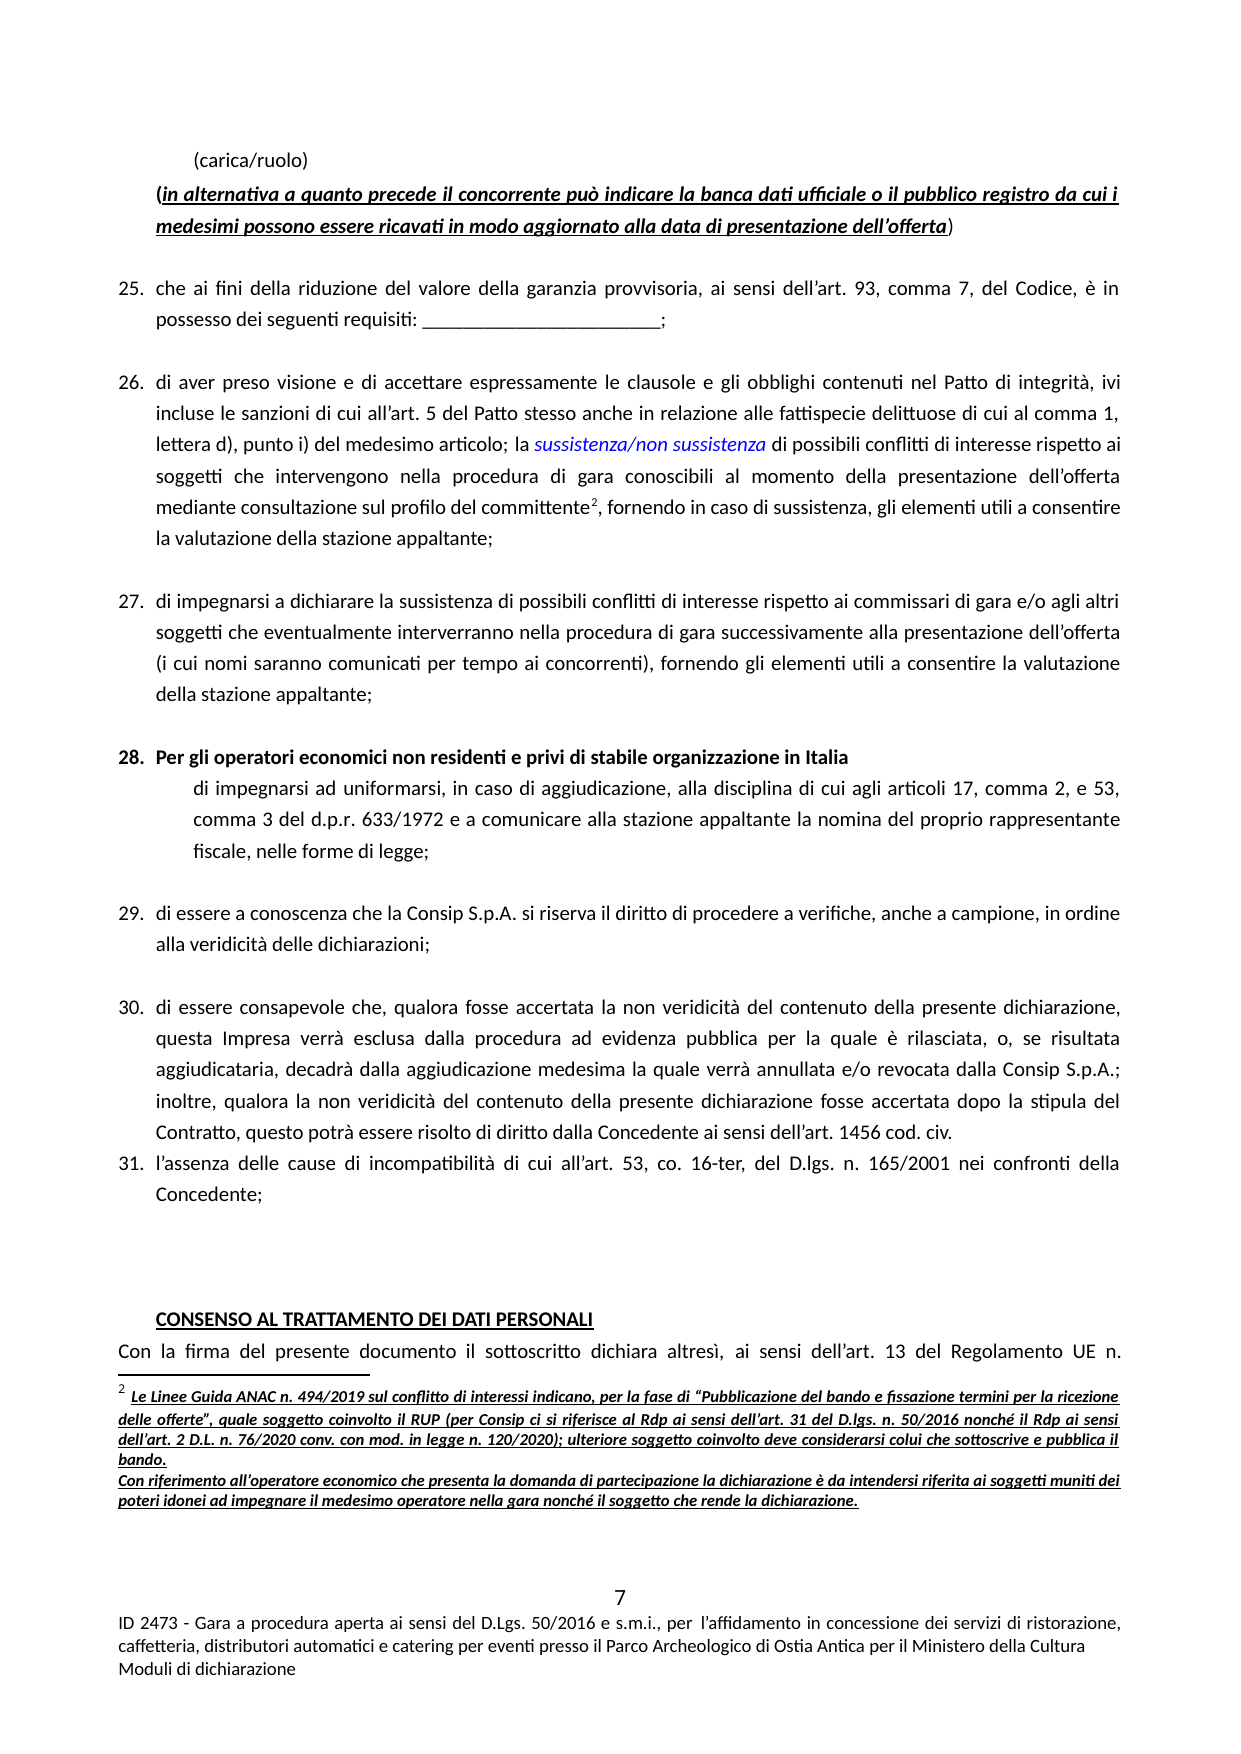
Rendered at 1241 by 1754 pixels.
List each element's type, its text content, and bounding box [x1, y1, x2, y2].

list di essere a conoscenza che la Consip S.p.A. si riserva il diritto di procedere a verifiche, anche a campione, in ordine alla veridicità delle dichiarazioni; [118, 896, 1122, 958]
list l’assenza delle cause di incompatibilità di cui all’art. 53, co. 16-ter, del D.lgs. n. 165/2001 nei confronti della Concedente; [118, 1146, 1122, 1208]
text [118, 1333, 1122, 1364]
list di essere consapevole che, qualora fosse accertata la non veridicità del contenuto della presente dichiarazione, questa Impresa verrà esclusa dalla procedura ad evidenza pubblica per la quale è rilasciata, o, se risultata aggiudicataria, decadrà dalla aggiudicazione medesima la quale verrà annullata e/o revocata dalla Consip S.p.A.; inoltre, qualora la non veridicità del contenuto della presente dichiarazione fosse accertata dopo la stipula del Contratto, questo potrà essere risolto di diritto dalla Concedente ai sensi dell’art. 1456 cod. civ. [118, 989, 1122, 1146]
list che ai fini della riduzione del valore della garanzia provvisoria, ai sensi dell’art. 93, comma 7, del Codice, è in possesso dei seguenti requisiti: _______________________; [118, 271, 1122, 333]
list di impegnarsi a dichiarare la sussistenza di possibili conflitti di interesse rispetto ai commissari di gara e/o agli altri soggetti che eventualmente interverranno nella procedura di gara successivamente alla presentazione dell’offerta (i cui nomi saranno comunicati per tempo ai concorrenti), fornendo gli elementi utili a consentire la valutazione della stazione appaltante; [118, 583, 1122, 708]
list CONSENSO AL TRATTAMENTO DEI DATI PERSONALI [156, 1302, 1122, 1333]
list Per gli operatori economici non residenti e privi di stabile organizzazione in Italia [118, 739, 1122, 771]
list di aver preso visione e di accettare espressamente le clausole e gli obblighi contenuti nel Patto di integrità, ivi incluse le sanzioni di cui all’art. 5 del Patto stesso anche in relazione alle fattispecie delittuose di cui al comma 1, lettera d), punto i) del medesimo articolo; la sussistenza/non sussistenza di possibili conflitti di interesse rispetto ai soggetti che intervengono nella procedura di gara conoscibili al momento della presentazione dell’offerta mediante consultazione sul profilo del committente, fornendo in caso di sussistenza, gli elementi utili a consentire la valutazione della stazione appaltante; [118, 364, 1122, 552]
text (in alternativa a quanto precede il concorrente può indicare la banca dati ufficiale o il pubblico registro da cui i medesimi possono essere ricavati in modo aggiornato alla data di presentazione dell’offerta) [156, 177, 1122, 239]
text di impegnarsi ad uniformarsi, in caso di aggiudicazione, alla disciplina di cui agli articoli 17, comma 2, e 53, comma 3 del d.p.r. 633/1972 e a comunicare alla stazione appaltante la nomina del proprio rappresentante fiscale, nelle forme di legge; [193, 771, 1122, 864]
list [193, 148, 1122, 173]
